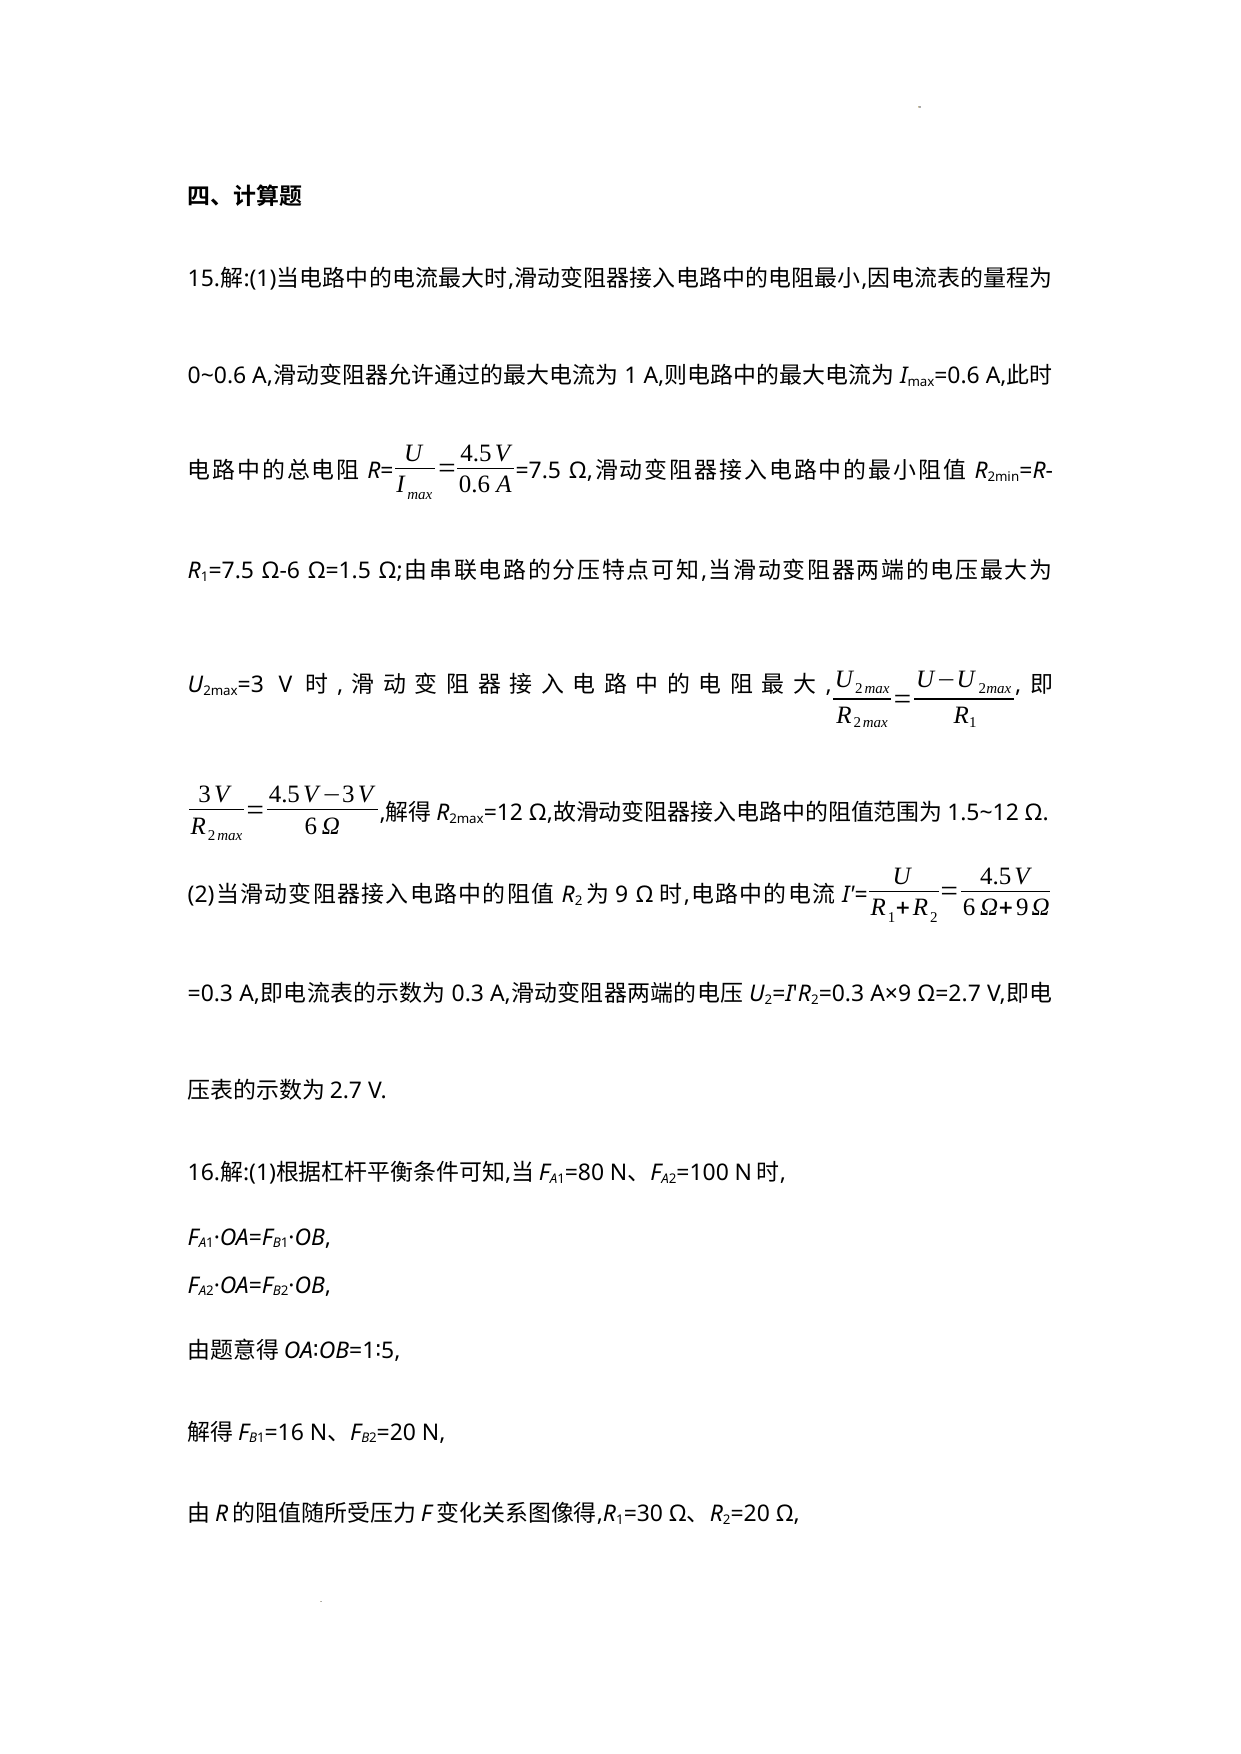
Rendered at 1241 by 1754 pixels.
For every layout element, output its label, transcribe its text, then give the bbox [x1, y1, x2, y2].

text 由R的阻值随所受压力F变化关系图像得,R1=30 Ω、R2=20 Ω, [187, 1479, 1053, 1544]
text 解得FB1=16 N、FB2=20 N, [187, 1398, 1053, 1463]
text 15.解:(1)当电路中的电流最大时,滑动变阻器接入电路中的电阻最小,因电流表的量程为0~0.6 A,滑动变阻器允许通过的最大电流为1 A,则电路中的最大电流为Imax=0.6 A,此时电路中的总电阻R==7.5 Ω,滑动变阻器接入电路中的最小阻值R2min=R-R1=7.5 Ω-6 Ω=1.5 Ω;由串联电路的分压特点可知,当滑动变阻器两端的电压最大为U2max=3 V时,滑动变阻器接入电路中的电阻最大,,即,解得R2max=12 Ω,故滑动变阻器接入电路中的阻值范围为1.5~12 Ω. [187, 243, 1053, 845]
text 四、计算题 [187, 162, 1053, 227]
text FA1·OA=FB1·OB, [187, 1220, 1053, 1252]
text 由题意得OA∶OB=1∶5, [187, 1316, 1053, 1381]
text (2)当滑动变阻器接入电路中的阻值R2为9 Ω时,电路中的电流I'==0.3 A,即电流表的示数为0.3 A,滑动变阻器两端的电压U2=I'R2=0.3 A×9 Ω=2.7 V,即电压表的示数为2.7 V. [187, 861, 1053, 1121]
text 16.解:(1)根据杠杆平衡条件可知,当FA1=80 N、FA2=100 N时, [187, 1138, 1053, 1203]
text FA2·OA=FB2·OB, [187, 1268, 1053, 1300]
